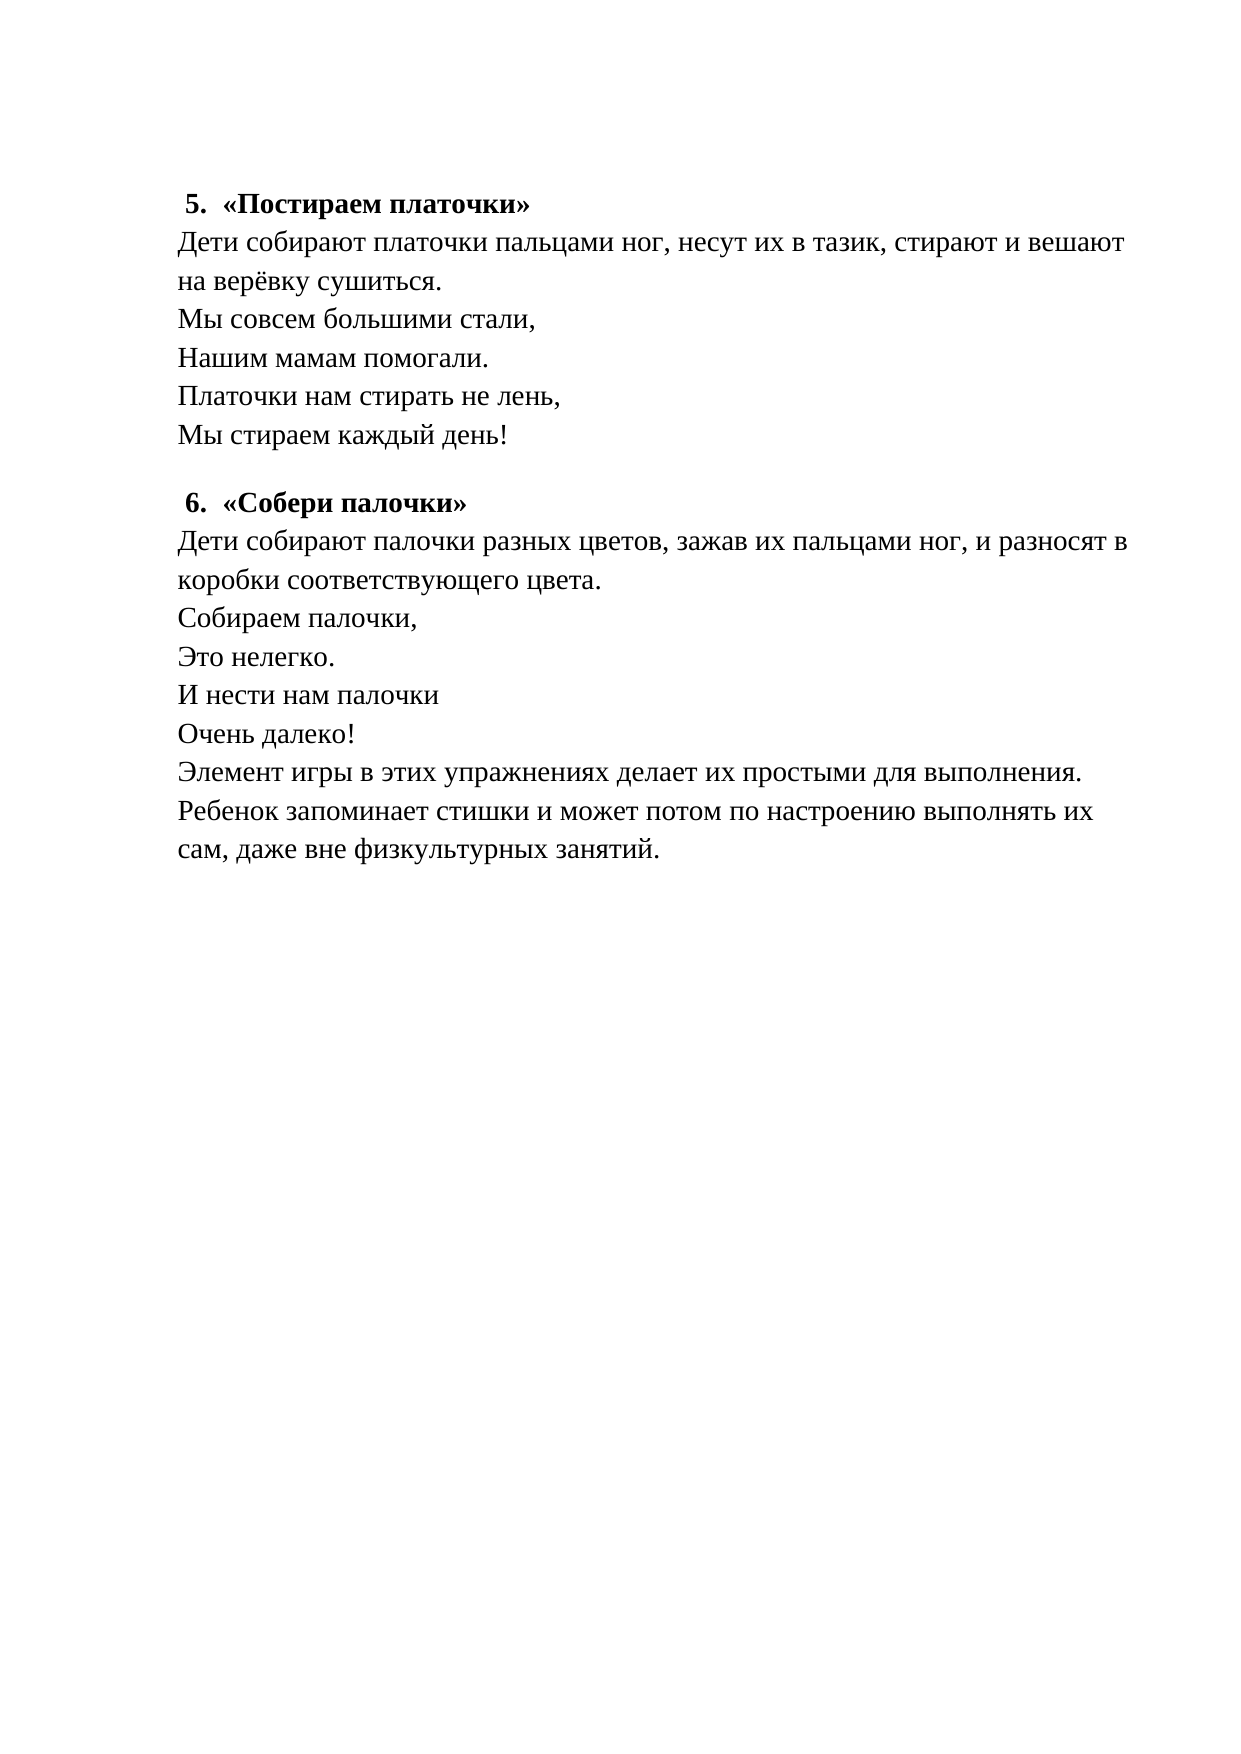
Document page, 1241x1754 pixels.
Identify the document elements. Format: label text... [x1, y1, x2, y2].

text Дети собирают палочки разных цветов, зажав их пальцами ног, и разносят в коробки соответствующего цвета. [177, 523, 1152, 595]
list «Собери палочки» [185, 485, 1152, 518]
text Собираем палочки, [177, 600, 1152, 634]
list «Постираем платочки» [185, 186, 1152, 219]
text Платочки нам стирать не лень, [177, 378, 1152, 412]
text Элемент игры в этих упражнениях делает их простыми для выполнения. Ребенок запоминает стишки и может потом по настроению выполнять их сам, даже вне физкультурных занятий. [177, 754, 1152, 865]
text Нашим мамам помогали. [177, 340, 1152, 373]
text Мы совсем большими стали, [177, 301, 1152, 335]
text Мы стираем каждый день! [177, 417, 1152, 451]
text Дети собирают платочки пальцами ног, несут их в тазик, стирают и вешают на верёвку сушиться. [177, 224, 1152, 296]
text Это нелегко. [177, 639, 1152, 672]
text И нести нам палочки [177, 677, 1152, 711]
text Очень далеко! [177, 716, 1152, 749]
